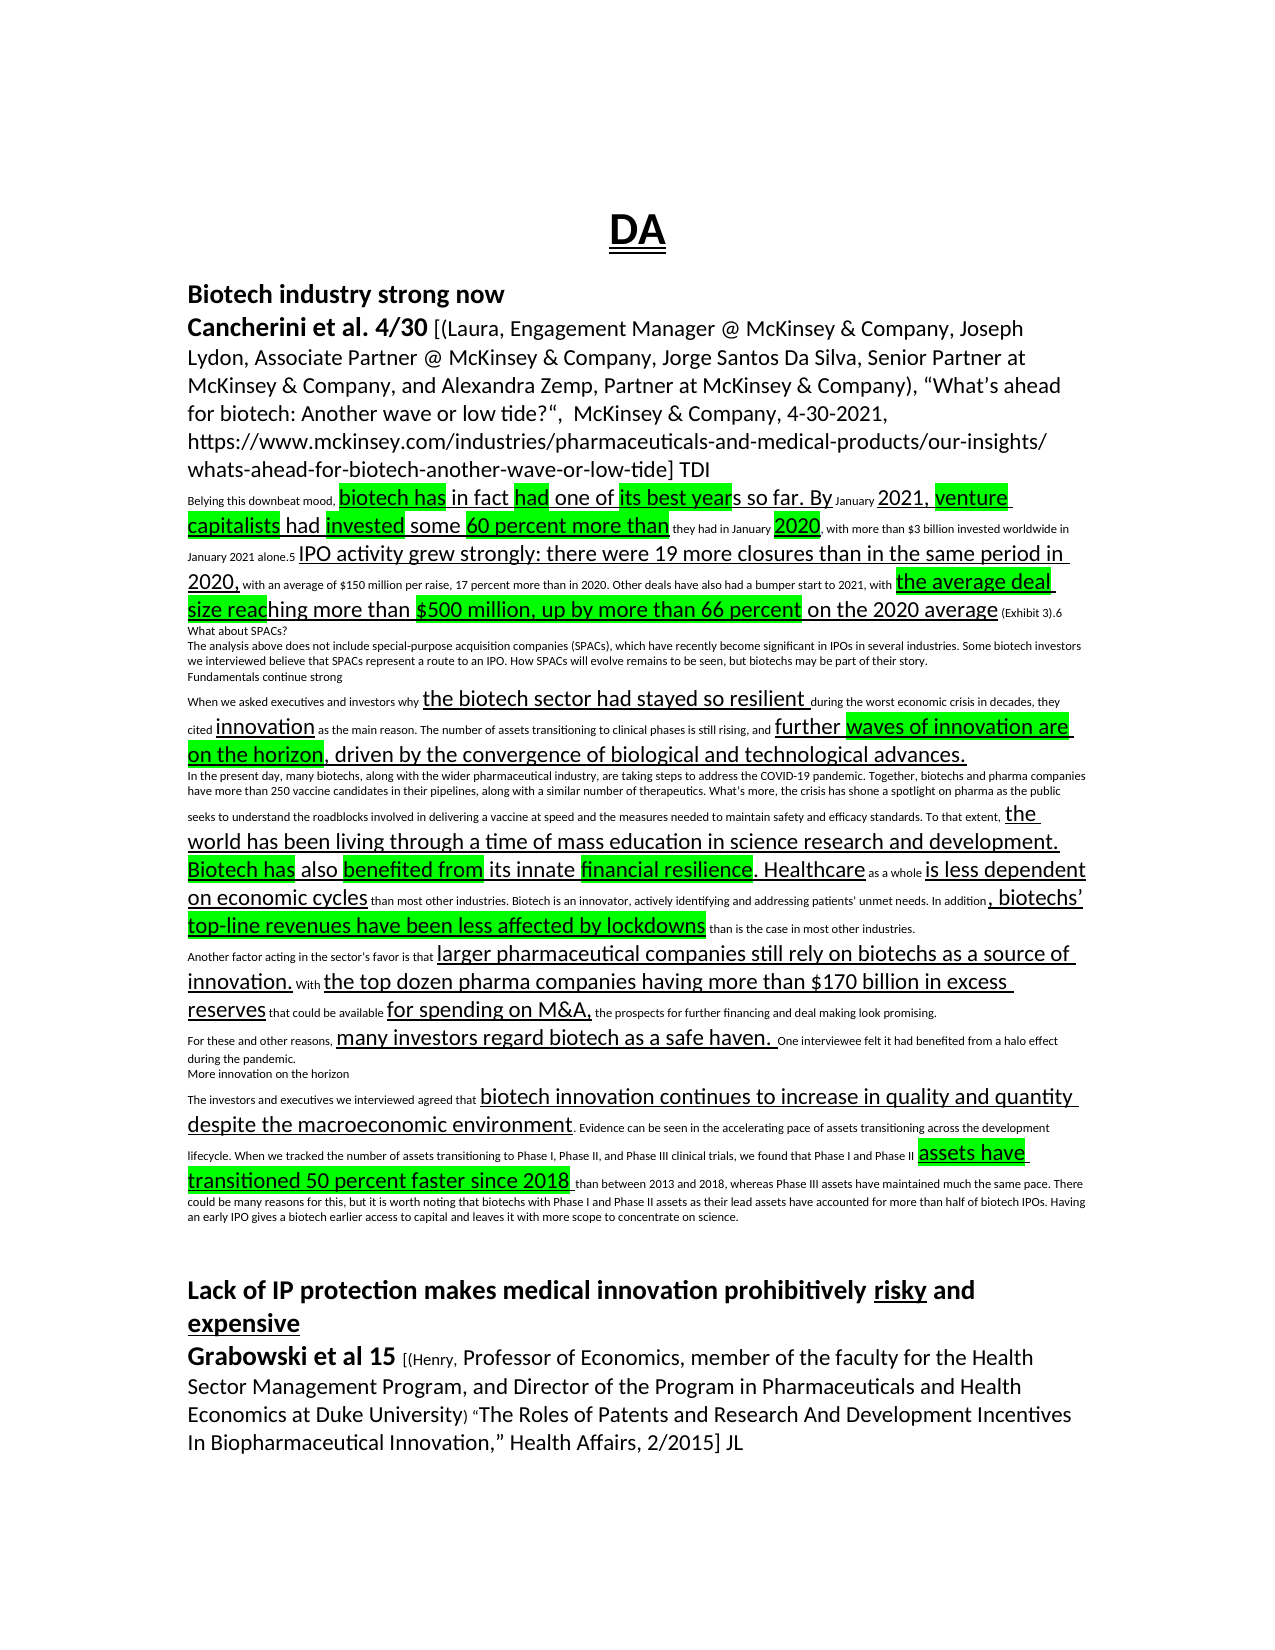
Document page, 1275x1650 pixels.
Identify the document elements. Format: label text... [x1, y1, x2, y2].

text The analysis above does not include special-purpose acquisition companies (SPACs), which have recently become significant in IPOs in several industries. Some biotech investors we interviewed believe that SPACs represent a route to an IPO. How SPACs will evolve remains to be seen, but biotechs may be part of their story. [187, 638, 1087, 669]
text In the present day, many biotechs, along with the wider pharmaceutical industry, are taking steps to address the COVID-19 pandemic. Together, biotechs and pharma companies have more than 250 vaccine candidates in their pipelines, along with a similar number of therapeutics. What’s more, the crisis has shone a spotlight on pharma as the public seeks to understand the roadblocks involved in delivering a vaccine at speed and the measures needed to maintain safety and efficacy standards. To that extent, the world has been living through a time of mass education in science research and development. [187, 768, 1087, 855]
text Biotech has also benefited from its innate financial resilience. Healthcare as a whole is less dependent on economic cycles than most other industries. Biotech is an innovator, actively identifying and addressing patients’ unmet needs. In addition, biotechs’ top-line revenues have been less affected by lockdowns than is the case in most other industries. [187, 855, 1087, 939]
text Cancherini et al. 4/30 [(Laura, Engagement Manager @ McKinsey & Company, Joseph Lydon, Associate Partner @ McKinsey & Company, Jorge Santos Da Silva, Senior Partner at McKinsey & Company, and Alexandra Zemp, Partner at McKinsey & Company), “What’s ahead for biotech: Another wave or low tide?“, McKinsey & Company, 4-30-2021, https://www.mckinsey.com/industries/pharmaceuticals-and-medical-products/our-insights/whats-ahead-for-biotech-another-wave-or-low-tide] TDI [187, 310, 1087, 483]
text When we asked executives and investors why the biotech sector had stayed so resilient during the worst economic crisis in decades, they cited innovation as the main reason. The number of assets transitioning to clinical phases is still rising, and further waves of innovation are on the horizon, driven by the convergence of biological and technological advances. [187, 684, 1087, 768]
subtitle DA [187, 200, 1087, 256]
text Fundamentals continue strong [187, 669, 1087, 684]
text For these and other reasons, many investors regard biotech as a safe haven. One interviewee felt it had benefited from a halo effect during the pandemic. [187, 1023, 1087, 1066]
text The investors and executives we interviewed agreed that biotech innovation continues to increase in quality and quantity despite the macroeconomic environment. Evidence can be seen in the accelerating pace of assets transitioning across the development lifecycle. When we tracked the number of assets transitioning to Phase I, Phase II, and Phase III clinical trials, we found that Phase I and Phase II assets have transitioned 50 percent faster since 2018 than between 2013 and 2018, whereas Phase III assets have maintained much the same pace. There could be many reasons for this, but it is worth noting that biotechs with Phase I and Phase II assets as their lead assets have accounted for more than half of biotech IPOs. Having an early IPO gives a biotech earlier access to capital and leaves it with more scope to concentrate on science. [187, 1082, 1087, 1224]
subtitle Lack of IP protection makes medical innovation prohibitively risky and expensive [187, 1273, 1087, 1339]
text What about SPACs? [187, 623, 1087, 638]
text Grabowski et al 15 [(Henry, Professor of Economics, member of the faculty for the Health Sector Management Program, and Director of the Program in Pharmaceuticals and Health Economics at Duke University) “The Roles of Patents and Research And Development Incentives In Biopharmaceutical Innovation,” Health Affairs, 2/2015] JL [187, 1339, 1087, 1456]
text Belying this downbeat mood, biotech has in fact had one of its best years so far. By January 2021, venture capitalists had invested some 60 percent more than they had in January 2020, with more than $3 billion invested worldwide in January 2021 alone.5 IPO activity grew strongly: there were 19 more closures than in the same period in 2020, with an average of $150 million per raise, 17 percent more than in 2020. Other deals have also had a bumper start to 2021, with the average deal size reaching more than $500 million, up by more than 66 percent on the 2020 average (Exhibit 3).6 [187, 483, 1087, 623]
subtitle Biotech industry strong now [187, 277, 1087, 310]
text Another factor acting in the sector’s favor is that larger pharmaceutical companies still rely on biotechs as a source of innovation. With the top dozen pharma companies having more than $170 billion in excess reserves that could be available for spending on M&A, the prospects for further financing and deal making look promising. [187, 939, 1087, 1023]
text More innovation on the horizon [187, 1066, 1087, 1082]
